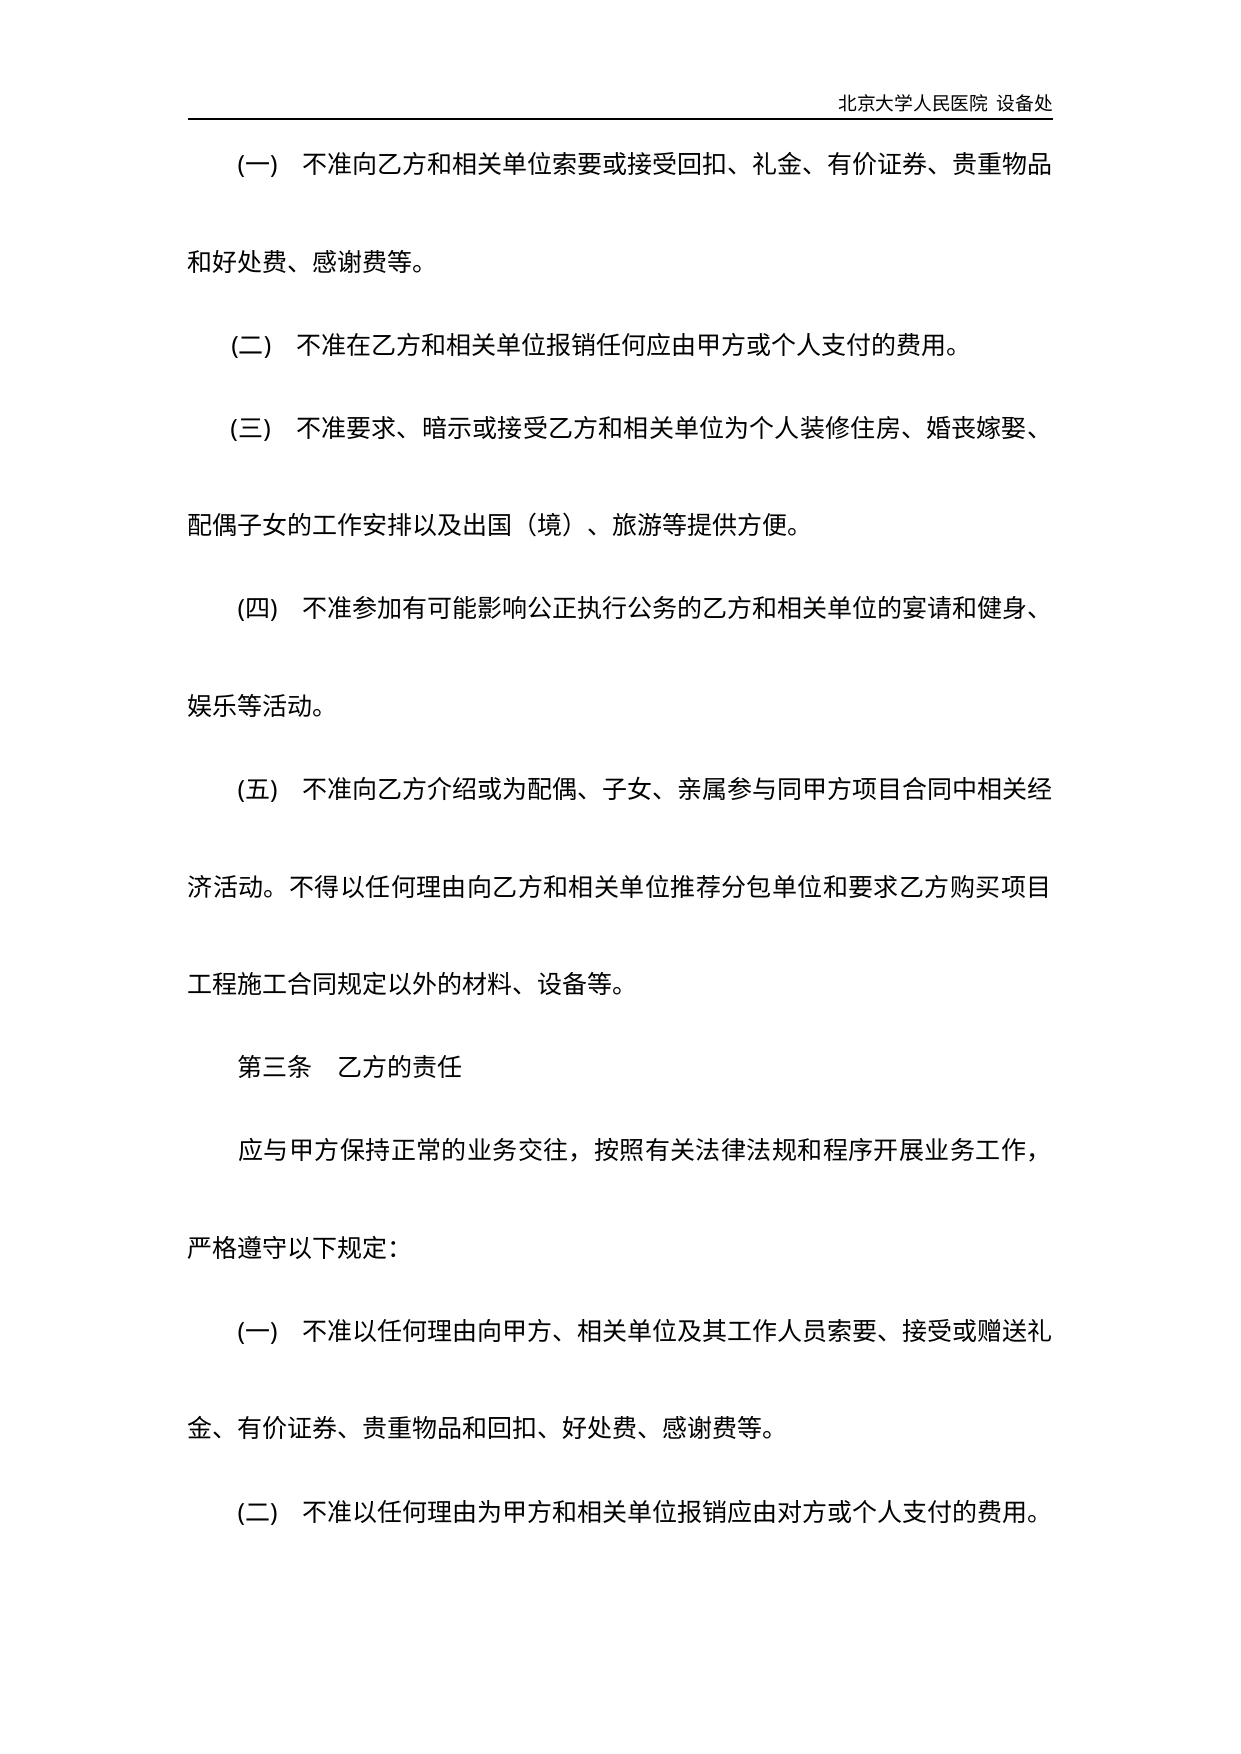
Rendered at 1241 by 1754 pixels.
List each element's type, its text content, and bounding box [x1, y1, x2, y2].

text (二) 不准在乙方和相关单位报销任何应由甲方或个人支付的费用。 [187, 311, 1053, 376]
text (一) 不准向乙方和相关单位索要或接受回扣、礼金、有价证券、贵重物品和好处费、感谢费等。 [187, 130, 1053, 293]
text (三) 不准要求、暗示或接受乙方和相关单位为个人装修住房、婚丧嫁娶、配偶子女的工作安排以及出国（境）、旅游等提供方便。 [187, 394, 1053, 556]
text (一) 不准以任何理由向甲方、相关单位及其工作人员索要、接受或赠送礼金、有价证券、贵重物品和回扣、好处费、感谢费等。 [187, 1297, 1053, 1459]
text 应与甲方保持正常的业务交往，按照有关法律法规和程序开展业务工作，严格遵守以下规定： [187, 1116, 1053, 1279]
text (五) 不准向乙方介绍或为配偶、子女、亲属参与同甲方项目合同中相关经济活动。不得以任何理由向乙方和相关单位推荐分包单位和要求乙方购买项目工程施工合同规定以外的材料、设备等。 [187, 755, 1053, 1015]
text (二) 不准以任何理由为甲方和相关单位报销应由对方或个人支付的费用。 [187, 1478, 1053, 1543]
text (四) 不准参加有可能影响公正执行公务的乙方和相关单位的宴请和健身、娱乐等活动。 [187, 574, 1053, 737]
text 第三条 乙方的责任 [187, 1033, 1053, 1098]
